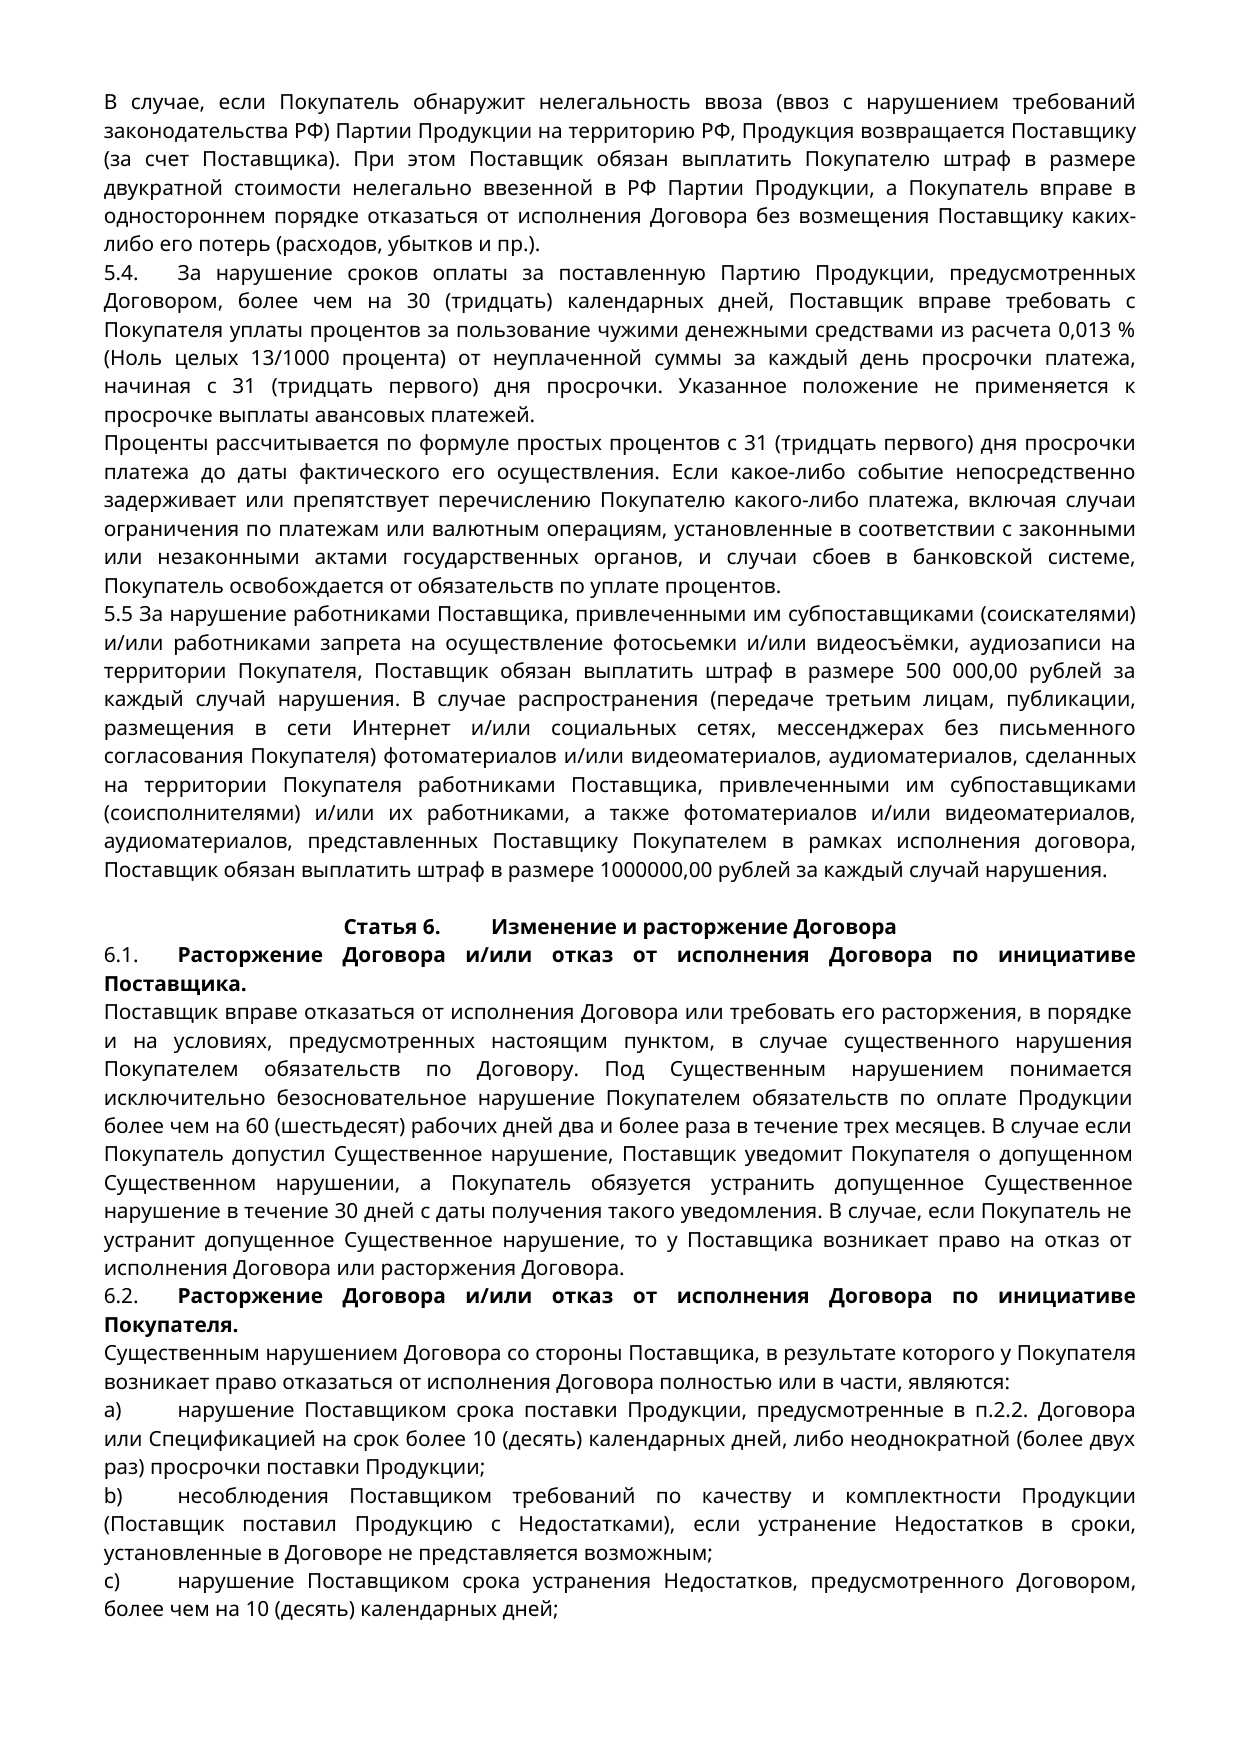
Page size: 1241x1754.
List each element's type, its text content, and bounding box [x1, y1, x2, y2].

text Проценты рассчитывается по формуле простых процентов с 31 (тридцать первого) дня просрочки платежа до даты фактического его осуществления. Если какое-либо событие непосредственно задерживает или препятствует перечислению Покупателю какого-либо платежа, включая случаи ограничения по платежам или валютным операциям, установленные в соответствии с законными или незаконными актами государственных органов, и случаи сбоев в банковской системе, Покупатель освобождается от обязательств по уплате процентов. [103, 428, 1137, 599]
list Существенным нарушением Договора со стороны Поставщика, в результате которого у Покупателя возникает право отказаться от исполнения Договора полностью или в части, являются: [103, 1338, 1137, 1395]
list Расторжение Договора и/или отказ от исполнения Договора по инициативе Покупателя. [103, 1282, 1137, 1338]
text В случае, если Покупатель обнаружит нелегальность ввоза (ввоз с нарушением требований законодательства РФ) Партии Продукции на территорию РФ, Продукция возвращается Поставщику (за счет Поставщика). При этом Поставщик обязан выплатить Покупателю штраф в размере двукратной стоимости нелегально ввезенной в РФ Партии Продукции, а Покупатель вправе в одностороннем порядке отказаться от исполнения Договора без возмещения Поставщику каких-либо его потерь (расходов, убытков и пр.). [103, 87, 1137, 258]
list За нарушение сроков оплаты за поставленную Партию Продукции, предусмотренных Договором, более чем на 30 (тридцать) календарных дней, Поставщик вправе требовать с Покупателя уплаты процентов за пользование чужими денежными средствами из расчета 0,013 % (Ноль целых 13/1000 процента) от неуплаченной суммы за каждый день просрочки платежа, начиная с 31 (тридцать первого) дня просрочки. Указанное положение не применяется к просрочке выплаты авансовых платежей. [103, 258, 1137, 428]
list несоблюдения Поставщиком требований по качеству и комплектности Продукции (Поставщик поставил Продукцию с Недостатками), если устранение Недостатков в сроки, установленные в Договоре не представляется возможным; [103, 1481, 1137, 1566]
list нарушение Поставщиком срока устранения Недостатков, предусмотренного Договором, более чем на 10 (десять) календарных дней; [103, 1566, 1137, 1623]
text 5.5 За нарушение работниками Поставщика, привлеченными им субпоставщиками (соискателями) и/или работниками запрета на осуществление фотосьемки и/или видеосъёмки, аудиозаписи на территории Покупателя, Поставщик обязан выплатить штраф в размере 500 000,00 рублей за каждый случай нарушения. В случае распространения (передаче третьим лицам, публикации, размещения в сети Интернет и/или социальных сетях, мессенджерах без письменного согласования Покупателя) фотоматериалов и/или видеоматериалов, аудиоматериалов, сделанных на территории Покупателя работниками Поставщика, привлеченными им субпоставщиками (соисполнителями) и/или их работниками, а также фотоматериалов и/или видеоматериалов, аудиоматериалов, представленных Поставщику Покупателем в рамках исполнения договора, Поставщик обязан выплатить штраф в размере 1000000,00 рублей за каждый случай нарушения. [103, 599, 1137, 883]
list Поставщик вправе отказаться от исполнения Договора или требовать его расторжения, в порядке и на условиях, предусмотренных настоящим пунктом, в случае существенного нарушения Покупателем обязательств по Договору. Под Существенным нарушением понимается исключительно безосновательное нарушение Покупателем обязательств по оплате Продукции более чем на 60 (шестьдесят) рабочих дней два и более раза в течение трех месяцев. В случае если Покупатель допустил Существенное нарушение, Поставщик уведомит Покупателя о допущенном Существенном нарушении, а Покупатель обязуется устранить допущенное Существенное нарушение в течение 30 дней с даты получения такого уведомления. В случае, если Покупатель не устранит допущенное Существенное нарушение, то у Поставщика возникает право на отказ от исполнения Договора или расторжения Договора. [103, 997, 1133, 1282]
list Изменение и расторжение Договора [103, 912, 1137, 940]
list нарушение Поставщиком срока поставки Продукции, предусмотренные в п.2.2. Договора или Спецификацией на срок более 10 (десять) календарных дней, либо неоднократной (более двух раз) просрочки поставки Продукции; [103, 1395, 1137, 1481]
list Расторжение Договора и/или отказ от исполнения Договора по инициативе Поставщика. [103, 940, 1137, 997]
